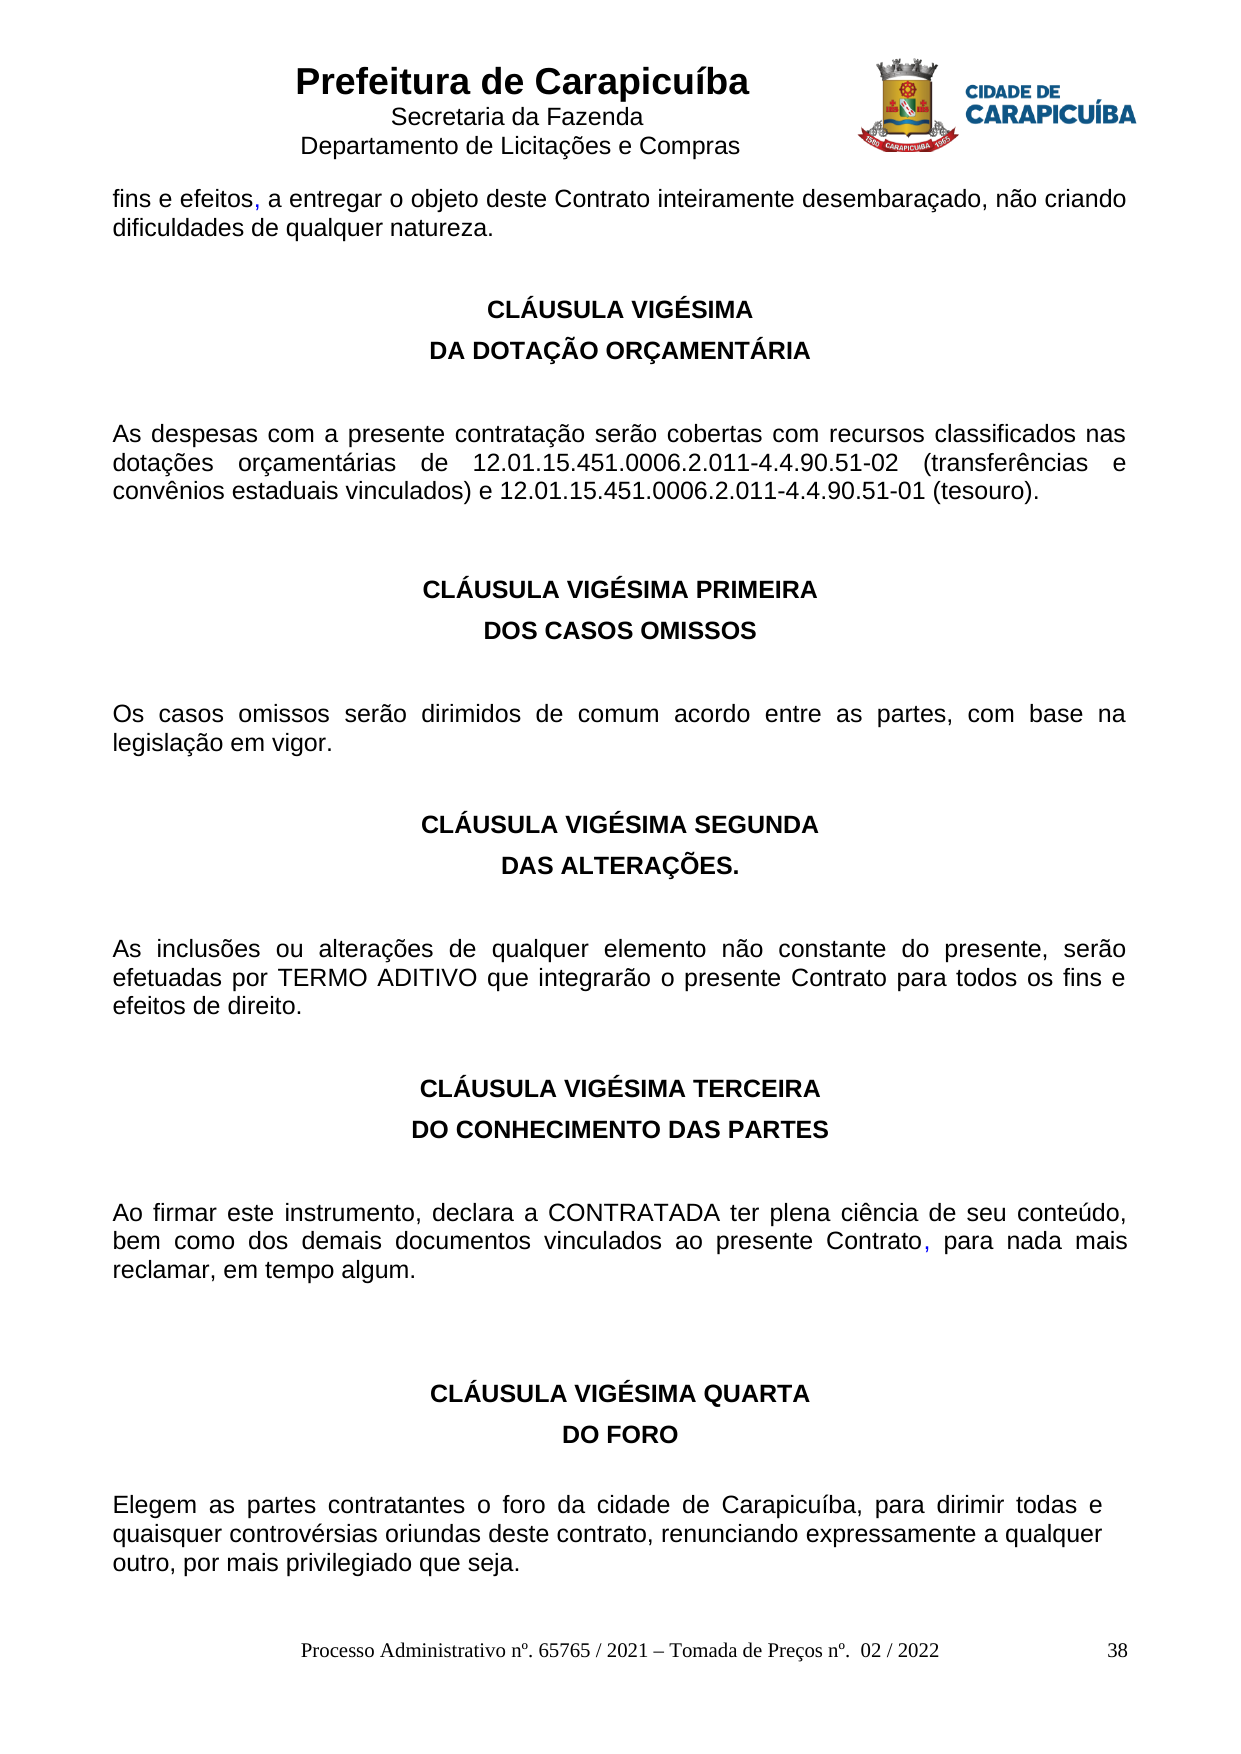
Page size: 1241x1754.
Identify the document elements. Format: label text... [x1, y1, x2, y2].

text DA DOTAÇÃO ORÇAMENTÁRIA [112, 336, 1128, 365]
text DOS CASOS OMISSOS [112, 616, 1128, 645]
text Os casos omissos serão dirimidos de comum acordo entre as partes, com base na legislação em vigor. [112, 699, 1128, 756]
text As despesas com a presente contratação serão cobertas com recursos classificados nas dotações orçamentárias de 12.01.15.451.0006.2.011-4.4.90.51-02 (transferências e convênios estaduais vinculados) e 12.01.15.451.0006.2.011-4.4.90.51-01 (tesouro). [112, 419, 1128, 505]
text Ao firmar este instrumento, declara a CONTRATADA ter plena ciência de seu conteúdo, bem como dos demais documentos vinculados ao presente Contrato, para nada mais reclamar, em tempo algum. [112, 1197, 1128, 1284]
text CLÁUSULA VIGÉSIMA PRIMEIRA [112, 575, 1128, 604]
text CLÁUSULA VIGÉSIMA TERCEIRA [112, 1074, 1128, 1102]
text DO CONHECIMENTO DAS PARTES [112, 1115, 1128, 1144]
text Elegem as partes contratantes o foro da cidade de Carapicuíba, para dirimir todas e quaisquer controvérsias oriundas deste contrato, renunciando expressamente a qualquer outro, por mais privilegiado que seja. [112, 1490, 1104, 1576]
text CLÁUSULA VIGÉSIMA QUARTA [112, 1379, 1128, 1407]
text DO FORO [112, 1420, 1128, 1449]
text CLÁUSULA VIGÉSIMA [112, 295, 1128, 324]
text As inclusões ou alterações de qualquer elemento não constante do presente, serão efetuadas por TERMO ADITIVO que integrarão o presente Contrato para todos os fins e efeitos de direito. [112, 934, 1128, 1020]
picture [857, 57, 1139, 152]
text CLÁUSULA VIGÉSIMA SEGUNDA [112, 810, 1128, 839]
text DAS ALTERAÇÕES. [112, 851, 1128, 880]
